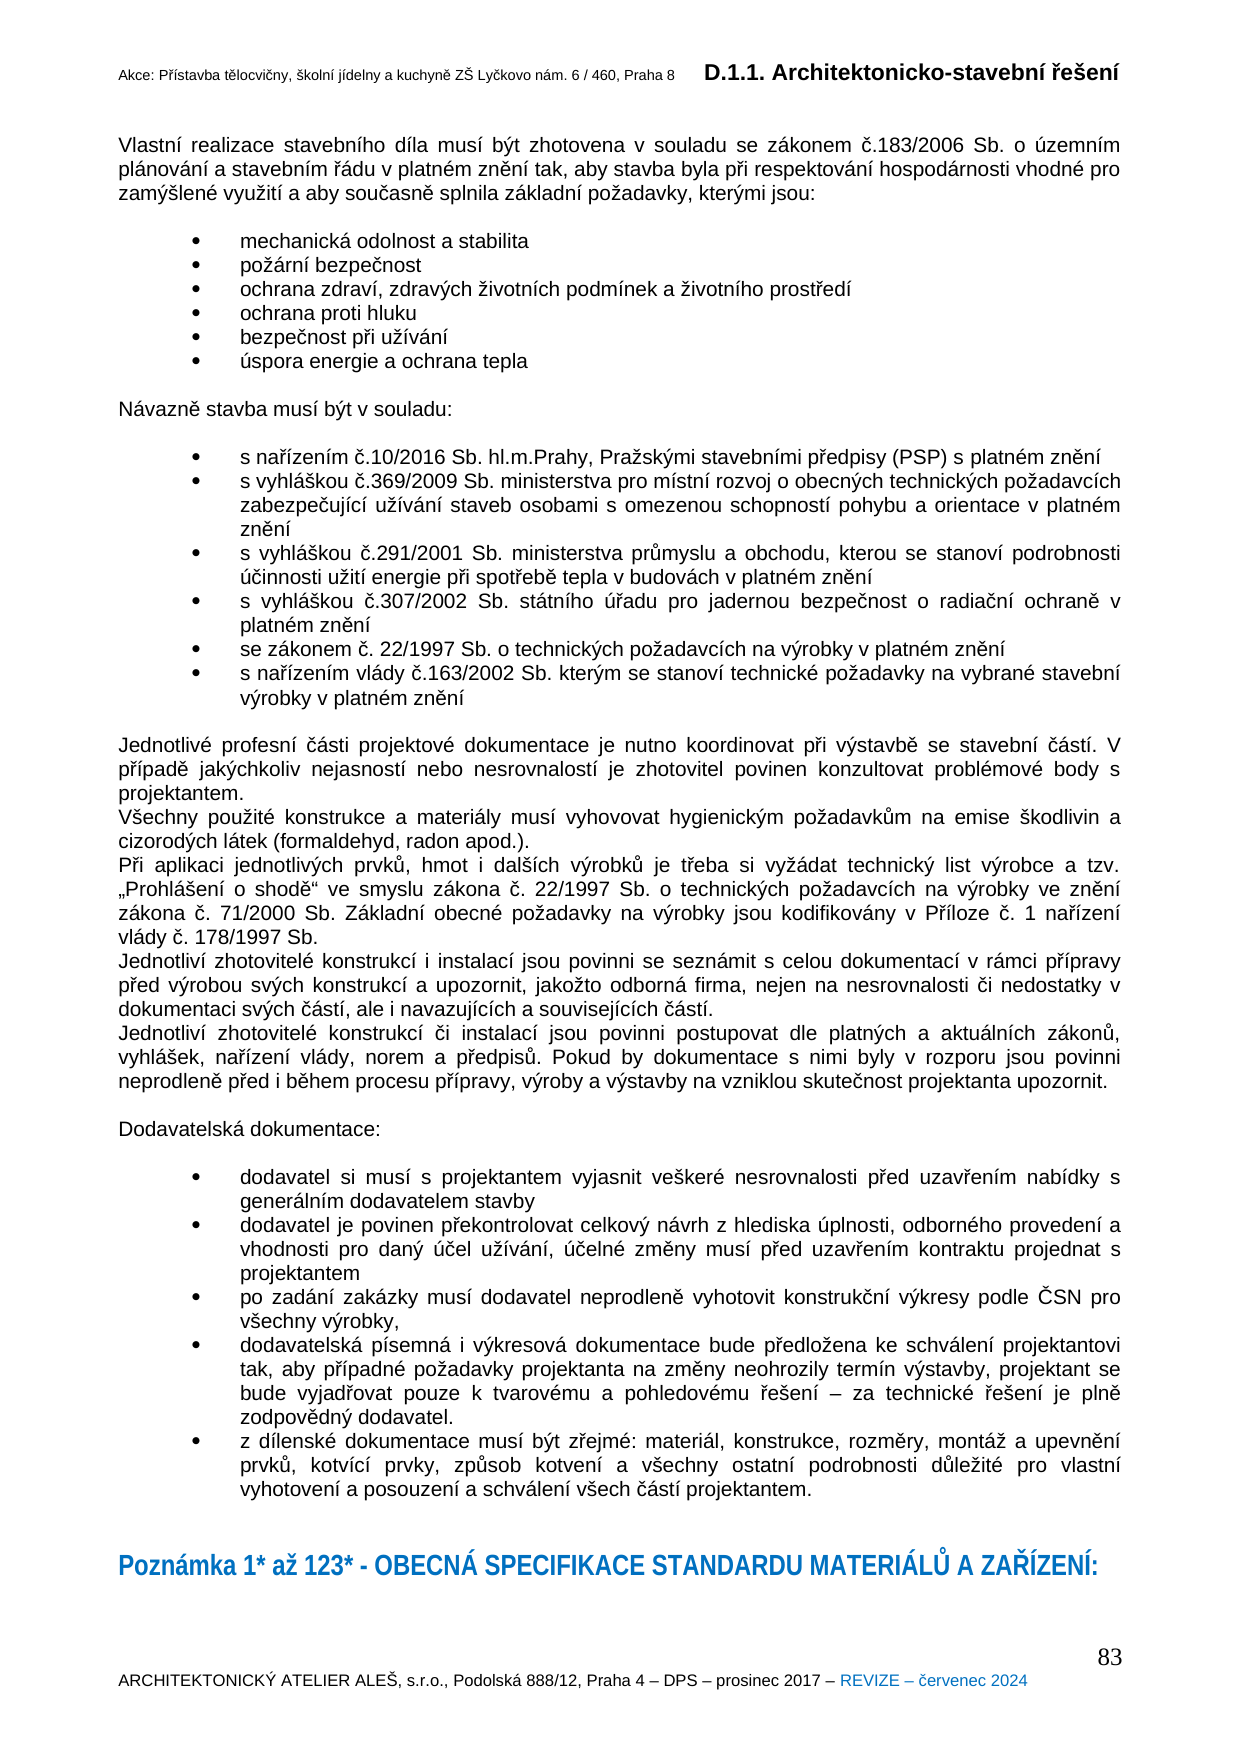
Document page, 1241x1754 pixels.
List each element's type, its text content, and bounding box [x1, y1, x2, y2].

list dodavatelská písemná i výkresová dokumentace bude předložena ke schválení projektantovi tak, aby případné požadavky projektanta na změny neohrozily termín výstavby, projektant se bude vyjadřovat pouze k tvarovému a pohledovému řešení – za technické řešení je plně zodpovědný dodavatel. [192, 1332, 1122, 1428]
list s nařízením č.10/2016 Sb. hl.m.Prahy, Pražskými stavebními předpisy (PSP) s platném znění [192, 445, 1122, 469]
list požární bezpečnost [192, 253, 1122, 277]
text Při aplikaci jednotlivých prvků, hmot i dalších výrobků je třeba si vyžádat technický list výrobce a tzv. „Prohlášení o shodě“ ve smyslu zákona č. 22/1997 Sb. o technických požadavcích na výrobky ve znění zákona č. 71/2000 Sb. Základní obecné požadavky na výrobky jsou kodifikovány v Příloze č. 1 nařízení vlády č. 178/1997 Sb. [118, 853, 1122, 949]
text Návazně stavba musí být v souladu: [118, 397, 1122, 421]
list po zadání zakázky musí dodavatel neprodleně vyhotovit konstrukční výkresy podle ČSN pro všechny výrobky, [192, 1284, 1122, 1332]
list ochrana zdraví, zdravých životních podmínek a životního prostředí [192, 277, 1122, 301]
text Všechny použité konstrukce a materiály musí vyhovovat hygienickým požadavkům na emise škodlivin a cizorodých látek (formaldehyd, radon apod.). [118, 805, 1122, 853]
text Dodavatelská dokumentace: [118, 1117, 1122, 1141]
list bezpečnost při užívání [192, 325, 1122, 349]
list dodavatel je povinen překontrolovat celkový návrh z hlediska úplnosti, odborného provedení a vhodnosti pro daný účel užívání, účelné změny musí před uzavřením kontraktu projednat s projektantem [192, 1212, 1122, 1284]
text Vlastní realizace stavebního díla musí být zhotovena v souladu se zákonem č.183/2006 Sb. o územním plánování a stavebním řádu v platném znění tak, aby stavba byla při respektování hospodárnosti vhodné pro zamýšlené využití a aby současně splnila základní požadavky, kterými jsou: [118, 133, 1122, 205]
list z dílenské dokumentace musí být zřejmé: materiál, konstrukce, rozměry, montáž a upevnění prvků, kotvící prvky, způsob kotvení a všechny ostatní podrobnosti důležité pro vlastní vyhotovení a posouzení a schválení všech částí projektantem. [192, 1428, 1122, 1500]
text Poznámka 1* až 123* - OBECNÁ SPECIFIKACE STANDARDU MATERIÁLŮ A ZAŘÍZENÍ: [118, 1548, 1122, 1582]
list se zákonem č. 22/1997 Sb. o technických požadavcích na výrobky v platném znění [192, 637, 1122, 661]
list s nařízením vlády č.163/2002 Sb. kterým se stanoví technické požadavky na vybrané stavební výrobky v platném znění [192, 661, 1122, 709]
list úspora energie a ochrana tepla [192, 349, 1122, 373]
text Jednotlivé profesní části projektové dokumentace je nutno koordinovat při výstavbě se stavební částí. V případě jakýchkoliv nejasností nebo nesrovnalostí je zhotovitel povinen konzultovat problémové body s projektantem. [118, 733, 1122, 805]
text Jednotliví zhotovitelé konstrukcí či instalací jsou povinni postupovat dle platných a aktuálních zákonů, vyhlášek, nařízení vlády, norem a předpisů. Pokud by dokumentace s nimi byly v rozporu jsou povinni neprodleně před i během procesu přípravy, výroby a výstavby na vzniklou skutečnost projektanta upozornit. [118, 1021, 1122, 1093]
list s vyhláškou č.369/2009 Sb. ministerstva pro místní rozvoj o obecných technických požadavcích zabezpečující užívání staveb osobami s omezenou schopností pohybu a orientace v platném znění [192, 469, 1122, 541]
list ochrana proti hluku [192, 301, 1122, 325]
list s vyhláškou č.307/2002 Sb. státního úřadu pro jadernou bezpečnost o radiační ochraně v platném znění [192, 589, 1122, 637]
list s vyhláškou č.291/2001 Sb. ministerstva průmyslu a obchodu, kterou se stanoví podrobnosti účinnosti užití energie při spotřebě tepla v budovách v platném znění [192, 541, 1122, 589]
text Jednotliví zhotovitelé konstrukcí i instalací jsou povinni se seznámit s celou dokumentací v rámci přípravy před výrobou svých konstrukcí a upozornit, jakožto odborná firma, nejen na nesrovnalosti či nedostatky v dokumentaci svých částí, ale i navazujících a souvisejících částí. [118, 949, 1122, 1021]
list mechanická odolnost a stabilita [192, 229, 1122, 253]
list dodavatel si musí s projektantem vyjasnit veškeré nesrovnalosti před uzavřením nabídky s generálním dodavatelem stavby [192, 1164, 1122, 1212]
